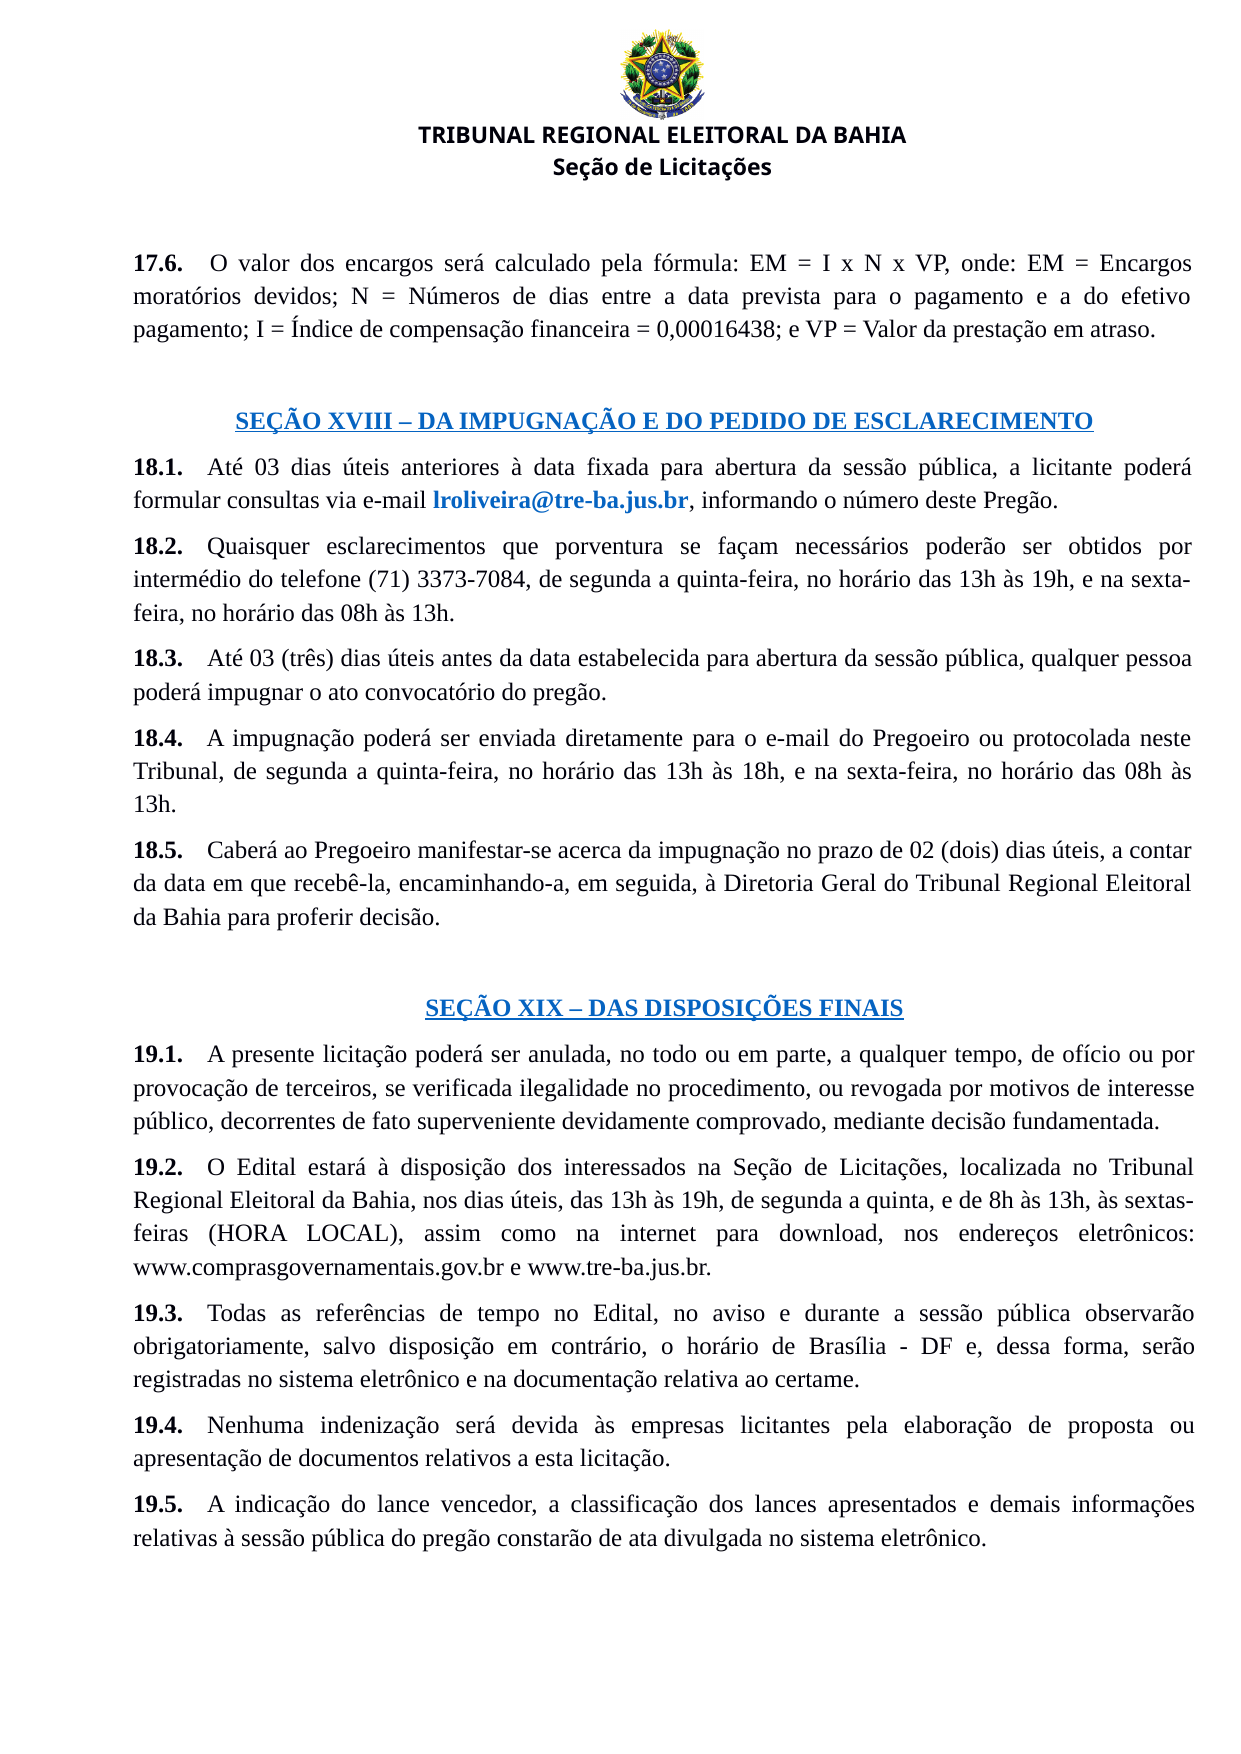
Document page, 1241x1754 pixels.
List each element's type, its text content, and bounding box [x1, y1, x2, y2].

text 18.4. A impugnação poderá ser enviada diretamente para o e-mail do Pregoeiro ou protocolada neste Tribunal, de segunda a quinta-feira, no horário das 13h às 18h, e na sexta-feira, no horário das 08h às 13h. [133, 719, 1193, 819]
text 19.3. Todas as referências de tempo no Edital, no aviso e durante a sessão pública observarão obrigatoriamente, salvo disposição em contrário, o horário de Brasília - DF e, dessa forma, serão registradas no sistema eletrônico e na documentação relativa ao certame. [133, 1294, 1196, 1394]
text 18.2. Quaisquer esclarecimentos que porventura se façam necessários poderão ser obtidos por intermédio do telefone (71) 3373-7084, de segunda a quinta-feira, no horário das 13h às 19h, e na sexta-feira, no horário das 08h às 13h. [133, 528, 1193, 628]
text SEÇÃO XVIII – DA IMPUGNAÇÃO E DO PEDIDO DE ESCLARECIMENTO [133, 403, 1196, 436]
text 17.6. O valor dos encargos será calculado pela fórmula: EM = I x N x VP, onde: EM = Encargos moratórios devidos; N = Números de dias entre a data prevista para o pagamento e a do efetivo pagamento; I = Índice de compensação financeira = 0,00016438; e VP = Valor da prestação em atraso. [133, 244, 1193, 344]
text 18.1. Até 03 dias úteis anteriores à data fixada para abertura da sessão pública, a licitante poderá formular consultas via e-mail lroliveira@tre-ba.jus.br, informando o número deste Pregão. [133, 448, 1193, 515]
text SEÇÃO XIX – DAS DISPOSIÇÕES FINAIS [133, 990, 1196, 1023]
text 19.1. A presente licitação poderá ser anulada, no todo ou em parte, a qualquer tempo, de ofício ou por provocação de terceiros, se verificada ilegalidade no procedimento, ou revogada por motivos de interesse público, decorrentes de fato superveniente devidamente comprovado, mediante decisão fundamentada. [133, 1036, 1196, 1136]
text 19.2. O Edital estará à disposição dos interessados na Seção de Licitações, localizada no Tribunal Regional Eleitoral da Bahia, nos dias úteis, das 13h às 19h, de segunda a quinta, e de 8h às 13h, às sextas-feiras (HORA LOCAL), assim como na internet para download, nos endereços eletrônicos: www.comprasgovernamentais.gov.br e www.tre-ba.jus.br. [133, 1148, 1196, 1282]
text 19.4. Nenhuma indenização será devida às empresas licitantes pela elaboração de proposta ou apresentação de documentos relativos a esta licitação. [133, 1407, 1196, 1473]
text 18.5. Caberá ao Pregoeiro manifestar-se acerca da impugnação no prazo de 02 (dois) dias úteis, a contar da data em que recebê-la, encaminhando-a, em seguida, à Diretoria Geral do Tribunal Regional Eleitoral da Bahia para proferir decisão. [133, 832, 1193, 932]
text 18.3. Até 03 (três) dias úteis antes da data estabelecida para abertura da sessão pública, qualquer pessoa poderá impugnar o ato convocatório do pregão. [133, 640, 1193, 707]
text 19.5. A indicação do lance vencedor, a classificação dos lances apresentados e demais informações relativas à sessão pública do pregão constarão de ata divulgada no sistema eletrônico. [133, 1486, 1196, 1553]
